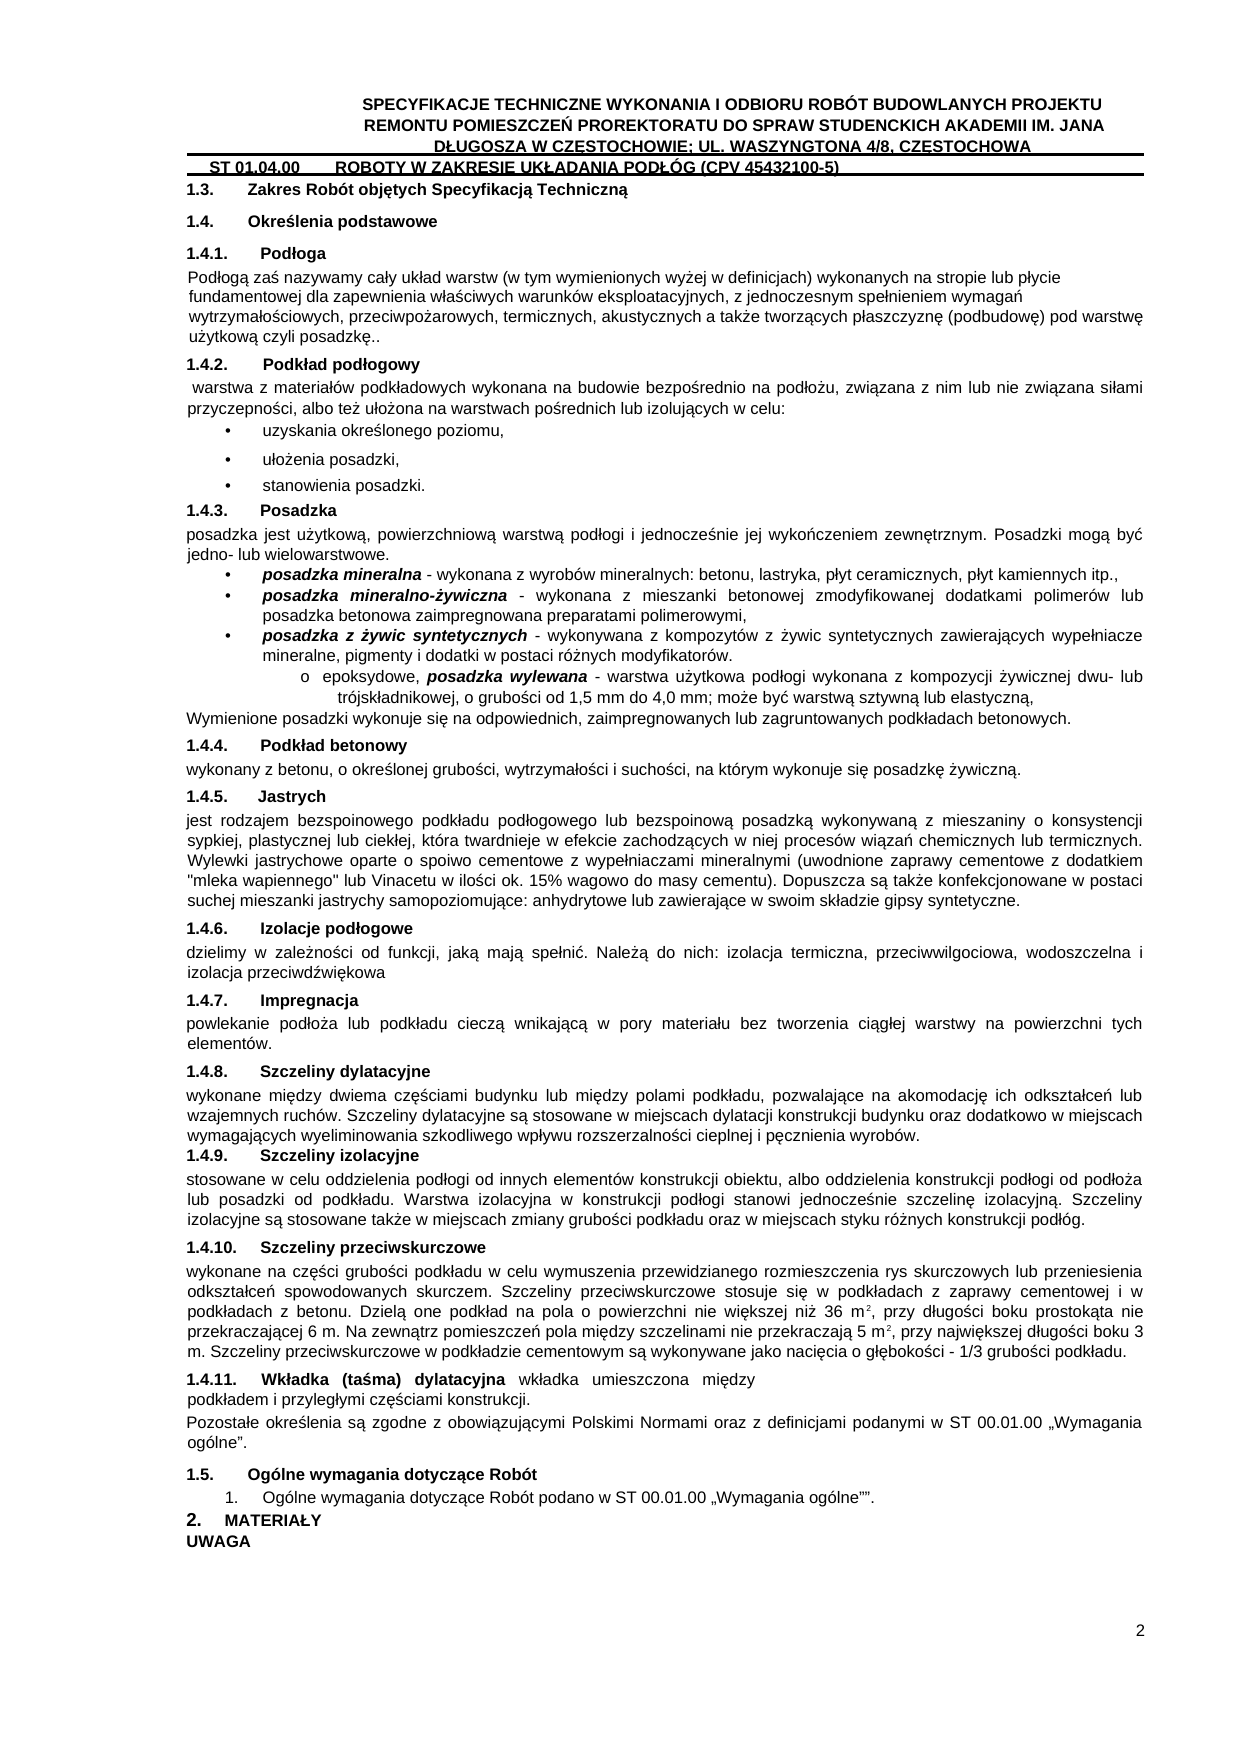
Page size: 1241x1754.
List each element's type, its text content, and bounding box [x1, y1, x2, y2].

text stosowane w celu oddzielenia podłogi od innych elementów konstrukcji obiektu, albo oddzielenia konstrukcji podłogi od podłoża lub posadzki od podkładu. Warstwa izolacyjna w konstrukcji podłogi stanowi jednocześnie szczelinę izolacyjną. Szczeliny izolacyjne są stosowane także w miejscach zmiany grubości podkładu oraz w miejscach styku różnych konstrukcji podłóg. [186, 1170, 1144, 1229]
subtitle 1.3. Zakres Robót objętych Specyfikacją Techniczną [186, 179, 1145, 199]
text o epoksydowe, posadzka wylewana - warstwa użytkowa podłogi wykonana z kompozycji żywicznej dwu- lub trójskładnikowej, o grubości od 1,5 mm do 4,0 mm; może być warstwą sztywną lub elastyczną, [300, 667, 1144, 707]
text UWAGA [186, 1532, 1145, 1551]
text wykonane między dwiema częściami budynku lub między polami podkładu, pozwalające na akomodację ich odkształceń lub wzajemnych ruchów. Szczeliny dylatacyjne są stosowane w miejscach dylatacji konstrukcji budynku oraz dodatkowo w miejscach wymagających wyeliminowania szkodliwego wpływu rozszerzalności cieplnej i pęcznienia wyrobów. [186, 1086, 1144, 1145]
text 1.4.6. Izolacje podłogowe [186, 919, 1145, 938]
text 1.4.8. Szczeliny dylatacyjne [186, 1062, 1145, 1081]
subtitle 2. MATERIAŁY [186, 1509, 1145, 1530]
text warstwa z materiałów podkładowych wykonana na budowie bezpośrednio na podłożu, związana z nim lub nie związana siłami przyczepności, albo też ułożona na warstwach pośrednich lub izolujących w celu: [186, 378, 1144, 418]
text wykonany z betonu, o określonej grubości, wytrzymałości i suchości, na którym wykonuje się posadzkę żywiczną. [186, 760, 1144, 779]
text powlekanie podłoża lub podkładu cieczą wnikającą w pory materiału bez tworzenia ciągłej warstwy na powierzchni tych elementów. [186, 1014, 1144, 1053]
text dzielimy w zależności od funkcji, jaką mają spełnić. Należą do nich: izolacja termiczna, przeciwwilgociowa, wodoszczelna i izolacja przeciwdźwiękowa [186, 943, 1144, 982]
text 1.4.9. Szczeliny izolacyjne [186, 1146, 1145, 1165]
text Podłogą zaś nazywamy cały układ warstw (w tym wymienionych wyżej w definicjach) wykonanych na stropie lub płycie fundamentowej dla zapewnienia właściwych warunków eksploatacyjnych, z jednoczesnym spełnieniem wymagań wytrzymałościowych, przeciwpożarowych, termicznych, akustycznych a także tworzących płaszczyznę (podbudowę) pod warstwę użytkową czyli posadzkę.. [187, 267, 1145, 346]
subtitle 1.4. Określenia podstawowe [186, 212, 1145, 231]
text 1.4.4. Podkład betonowy [186, 736, 1145, 755]
list posadzka z żywic syntetycznych - wykonywana z kompozytów z żywic syntetycznych zawierających wypełniacze mineralne, pigmenty i dodatki w postaci różnych modyfikatorów. [225, 626, 1144, 665]
text 1.4.7. Impregnacja [186, 990, 1145, 1009]
text 1.4.2. Podkład podłogowy [186, 354, 1145, 374]
list uzyskania określonego poziomu, [225, 419, 1144, 442]
text wykonane na części grubości podkładu w celu wymuszenia przewidzianego rozmieszczenia rys skurczowych lub przeniesienia odkształceń spowodowanych skurczem. Szczeliny przeciwskurczowe stosuje się w podkładach z zaprawy cementowej i w podkładach z betonu. Dzielą one podkład na pola o powierzchni nie większej niż 36 m2, przy długości boku prostokąta nie przekraczającej 6 m. Na zewnątrz pomieszczeń pola między szczelinami nie przekraczają 5 m2, przy największej długości boku 3 m. Szczeliny przeciwskurczowe w podkładzie cementowym są wykonywane jako nacięcia o głębokości - 1/3 grubości podkładu. [186, 1261, 1144, 1361]
text Wymienione posadzki wykonuje się na odpowiednich, zaimpregnowanych lub zagruntowanych podkładach betonowych. [186, 708, 1144, 728]
text 1.4.1. Podłoga [186, 244, 1145, 263]
text Pozostałe określenia są zgodne z obowiązującymi Polskimi Normami oraz z definicjami podanymi w ST 00.01.00 „Wymagania ogólne”. [186, 1413, 1144, 1452]
list Ogólne wymagania dotyczące Robót podano w ST 00.01.00 „Wymagania ogólne””. [224, 1488, 1144, 1507]
list posadzka mineralno-żywiczna - wykonana z mieszanki betonowej zmodyfikowanej dodatkami polimerów lub posadzka betonowa zaimpregnowana preparatami polimerowymi, [225, 586, 1144, 625]
text jest rodzajem bezspoinowego podkładu podłogowego lub bezspoinową posadzką wykonywaną z mieszaniny o konsystencji sypkiej, plastycznej lub ciekłej, która twardnieje w efekcie zachodzących w niej procesów wiązań chemicznych lub termicznych. Wylewki jastrychowe oparte o spoiwo cementowe z wypełniaczami mineralnymi (uwodnione zaprawy cementowe z dodatkiem "mleka wapiennego" lub Vinacetu w ilości ok. 15% wagowo do masy cementu). Dopuszcza są także konfekcjonowane w postaci suchej mieszanki jastrychy samopoziomujące: anhydrytowe lub zawierające w swoim składzie gipsy syntetyczne. [186, 811, 1144, 910]
text 1.4.5. Jastrych [186, 787, 1145, 806]
text 1.4.11. Wkładka (taśma) dylatacyjna wkładka umieszczona między podkładem i przyległymi częściami konstrukcji. [186, 1369, 755, 1409]
text 1.4.3. Posadzka [186, 501, 1145, 520]
text posadzka jest użytkową, powierzchniową warstwą podłogi i jednocześnie jej wykończeniem zewnętrznym. Posadzki mogą być jedno- lub wielowarstwowe. [186, 524, 1144, 564]
list posadzka mineralna - wykonana z wyrobów mineralnych: betonu, lastryka, płyt ceramicznych, płyt kamiennych itp., [225, 565, 1144, 584]
list stanowienia posadzki. [225, 476, 1144, 495]
text 1.4.10. Szczeliny przeciwskurczowe [186, 1238, 1145, 1257]
list ułożenia posadzki, [225, 447, 1144, 470]
subtitle 1.5. Ogólne wymagania dotyczące Robót [186, 1464, 1145, 1484]
